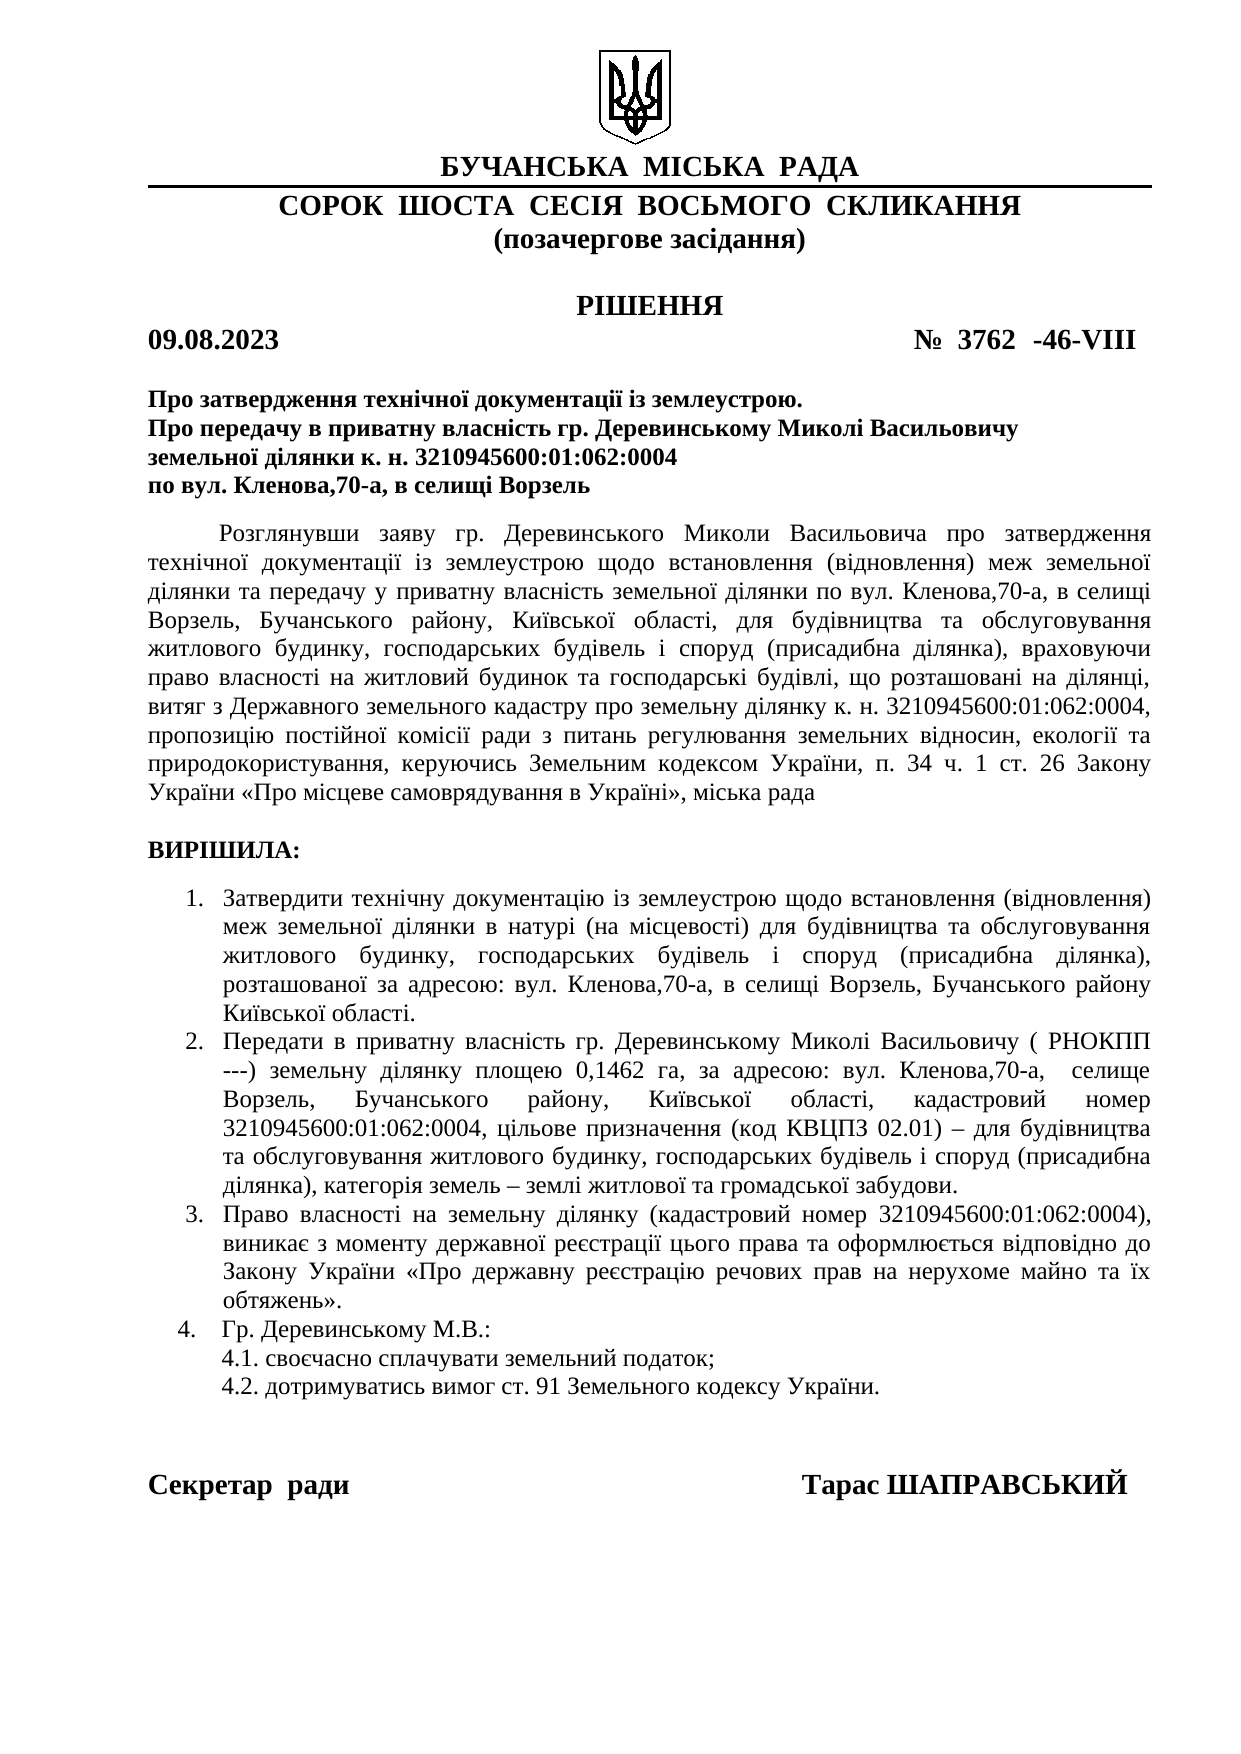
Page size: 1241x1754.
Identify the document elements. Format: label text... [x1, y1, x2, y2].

text РІШЕННЯ [148, 288, 1152, 322]
text Секретар ради Тарас ШАПРАВСЬКИЙ [148, 1467, 1152, 1501]
text 4.1. своєчасно сплачувати земельний податок; [148, 1343, 1152, 1371]
text 4.2. дотримуватись вимог ст. 91 Земельного кодексу України. [148, 1371, 1152, 1400]
text СОРОК ШОСТА СЕСІЯ ВОСЬМОГО СКЛИКАННЯ [148, 188, 1152, 221]
text Про передачу в приватну власність гр. Деревинському Миколі Васильовичу [148, 413, 1152, 442]
text по вул. Кленова,70-а, в селищі Ворзель [148, 471, 1152, 499]
text Про затвердження технічної документації із землеустрою. [148, 384, 1152, 413]
text (позачергове засідання) [148, 221, 1152, 255]
text Розглянувши заяву гр. Деревинського Миколи Васильовича про затвердження технічної документації із землеустрою щодо встановлення (відновлення) меж земельної ділянки та передачу у приватну власність земельної ділянки по вул. Кленова,70-а, в селищі Ворзель, Бучанського району, Київської області, для будівництва та обслуговування житлового будинку, господарських будівель і споруд (присадибна ділянка), враховуючи право власності на житловий будинок та господарські будівлі, що розташовані на ділянці, витяг з Державного земельного кадастру про земельну ділянку к. н. 3210945600:01:062:0004, пропозицію постійної комісії ради з питань регулювання земельних відносин, екології та природокористування, керуючись Земельним кодексом України, п. 34 ч. 1 ст. 26 Закону України «Про місцеве самоврядування в Україні», міська рада [148, 518, 1152, 806]
text 4. Гр. Деревинському М.В.: [148, 1314, 1152, 1343]
list Передати в приватну власність гр. Деревинському Миколі Васильовичу ( РНОКПП ---) земельну ділянку площею 0,1462 га, за адресою: вул. Кленова,70-а, селище Ворзель, Бучанського району, Київської області, кадастровий номер 3210945600:01:062:0004, цільове призначення (код КВЦПЗ 02.01) – для будівництва та обслуговування житлового будинку, господарських будівель і споруд (присадибна ділянка), категорія земель – землі житлової та громадської забудови. [185, 1026, 1152, 1199]
list Право власності на земельну ділянку (кадастровий номер 3210945600:01:062:0004), виникає з моменту державної реєстрації цього права та оформлюється відповідно до Закону України «Про державну реєстрацію речових прав на нерухоме майно та їх обтяжень». [185, 1199, 1152, 1314]
text БУЧАНСЬКА МІСЬКА РАДА [148, 149, 1152, 185]
text 09.08.2023 № 3762 -46-VIІІ [148, 322, 1152, 356]
list Затвердити технічну документацію із землеустрою щодо встановлення (відновлення) меж земельної ділянки в натурі (на місцевості) для будівництва та обслуговування житлового будинку, господарських будівель і споруд (присадибна ділянка), розташованої за адресою: вул. Кленова,70-а, в селищі Ворзель, Бучанського району Київської області. [185, 883, 1152, 1026]
text земельної ділянки к. н. 3210945600:01:062:0004 [148, 442, 1152, 471]
text ВИРІШИЛА: [148, 835, 1152, 863]
